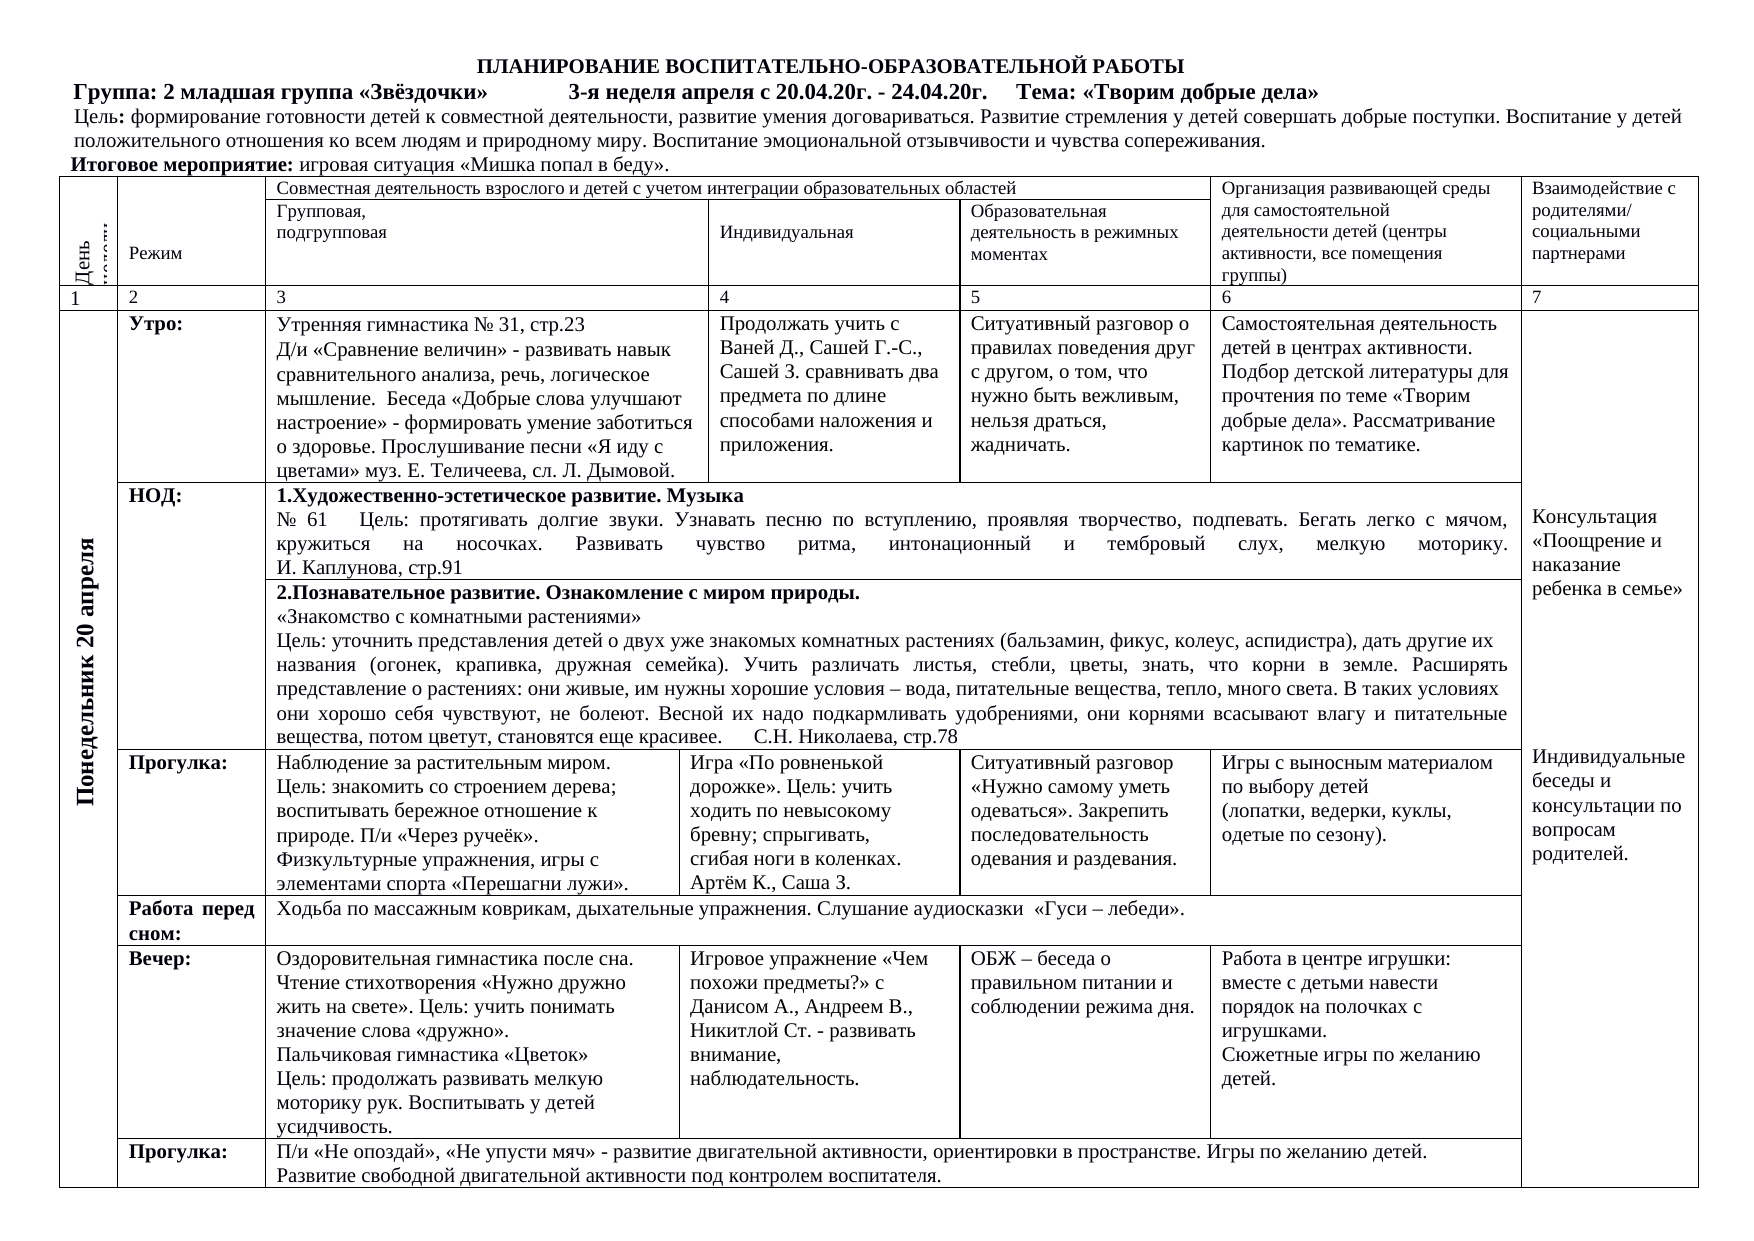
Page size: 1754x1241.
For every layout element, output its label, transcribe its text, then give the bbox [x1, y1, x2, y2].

table_cell Работа перед сном: [118, 896, 265, 944]
table_cell НОД: [118, 483, 265, 748]
table_cell 7 [1522, 286, 1698, 310]
table_cell П/и «Не опоздай», «Не упусти мяч» - развитие двигательной активности, ориентировки в пространстве. Игры по желанию детей. Развитие свободной двигательной активности под контролем воспитателя. [266, 1139, 1521, 1187]
table_cell Прогулка: [118, 750, 265, 895]
table_cell 3 [266, 286, 708, 310]
table_cell 5 [961, 286, 1210, 310]
table_cell 6 [1211, 286, 1521, 310]
table_header Режим [118, 177, 265, 285]
table_cell Утро: [118, 311, 265, 482]
table_cell Продолжать учить с Ваней Д., Сашей Г.-С., Сашей З. сравнивать два предмета по длине способами наложения и приложения. [709, 311, 959, 482]
table_cell Вечер: [118, 946, 265, 1138]
table_cell Игра «По ровненькой дорожке». Цель: учить ходить по невысокому бревну; спрыгивать, сгибая ноги в коленках. Артём К., Саша З. [680, 750, 959, 895]
table_cell Индивидуальная [709, 200, 959, 285]
text Цель: формирование готовности детей к совместной деятельности, развитие умения договариваться. Развитие стремления у детей совершать добрые поступки. Воспитание у детей положительного отношения ко всем людям и природному миру. Воспитание эмоциональной отзывчивости и чувства сопереживания. [74, 104, 1683, 152]
table_cell Прогулка: [118, 1139, 265, 1187]
table_cell Наблюдение за растительным миром. Цель: знакомить со строением дерева; воспитывать бережное отношение к природе. П/и «Через ручеёк». Физкультурные упражнения, игры с элементами спорта «Перешагни лужи». [266, 750, 679, 895]
table_cell 1 [60, 286, 117, 310]
table_cell Ситуативный разговор «Нужно самому уметь одеваться». Закрепить последовательность одевания и раздевания. [961, 750, 1210, 895]
table_cell Работа в центре игрушки: вместе с детьми навести порядок на полочках с игрушками. Сюжетные игры по желанию детей. [1211, 946, 1521, 1138]
table_cell Игровое упражнение «Чем похожи предметы?» с Данисом А., Андреем В., Никитлой Ст. - развивать внимание, наблюдательность. [680, 946, 959, 1138]
text ПЛАНИРОВАНИЕ ВОСПИТАТЕЛЬНО-ОБРАЗОВАТЕЛЬНОЙ РАБОТЫ [44, 54, 1683, 78]
table_cell 2 [118, 286, 265, 310]
text Группа: 2 младшая группа «Звёздочки» 3-я неделя апреля с 20.04.20г. - 24.04.20г. Тема: «Творим добрые дела» [44, 78, 1683, 104]
table_cell Групповая, подгрупповая [266, 200, 708, 285]
table_header Взаимодействие с родителями/ социальными партнерами [1522, 177, 1698, 285]
table_cell ОБЖ – беседа о правильном питании и соблюдении режима дня. [961, 946, 1210, 1138]
table_cell Ситуативный разговор о правилах поведения друг с другом, о том, что нужно быть вежливым, нельзя драться, жадничать. [961, 311, 1210, 482]
table_header День недели [60, 177, 117, 285]
table_cell 4 [709, 286, 959, 310]
table_cell Консультация «Поощрение и наказание ребенка в семье» Индивидуальные беседы и консультации по вопросам родителей. [1522, 311, 1698, 1187]
text Итоговое мероприятие: игровая ситуация «Мишка попал в беду». [44, 152, 1683, 176]
table_cell Образовательная деятельность в режимных моментах [961, 200, 1210, 285]
table_cell 1.Художественно-эстетическое развитие. Музыка № 61 Цель: протягивать долгие звуки. Узнавать песню по вступлению, проявляя творчество, подпевать. Бегать легко с мячом, кружиться на носочках. Развивать чувство ритма, интонационный и тембровый слух, мелкую моторику. И. Каплунова, стр.91 [266, 483, 1521, 579]
table_cell Ходьба по массажным коврикам, дыхательные упражнения. Слушание аудиосказки «Гуси – лебеди». [266, 896, 1521, 944]
table_header Совместная деятельность взрослого и детей с учетом интеграции образовательных областей [266, 177, 1210, 199]
table_cell Утренняя гимнастика № 31, стр.23 Д/и «Сравнение величин» - развивать навык сравнительного анализа, речь, логическое мышление. Беседа «Добрые слова улучшают настроение» - формировать умение заботиться о здоровье. Прослушивание песни «Я иду с цветами» муз. Е. Теличеева, сл. Л. Дымовой. [266, 311, 708, 482]
table_header Организация развивающей среды для самостоятельной деятельности детей (центры активности, все помещения группы) [1211, 177, 1521, 285]
table_cell 2.Познавательное развитие. Ознакомление с миром природы. «Знакомство с комнатными растениями» Цель: уточнить представления детей о двух уже знакомых комнатных растениях (бальзамин, фикус, колеус, аспидистра), дать другие их названия (огонек, крапивка, дружная семейка). Учить различать листья, стебли, цветы, знать, что корни в земле. Расширять представление о растениях: они живые, им нужны хорошие условия – вода, питательные вещества, тепло, много света. В таких условиях они хорошо себя чувствуют, не болеют. Весной их надо подкармливать удобрениями, они корнями всасывают влагу и питательные вещества, потом цветут, становятся еще красивее. С.Н. Николаева, стр.78 [266, 580, 1521, 748]
table_cell Понедельник 20 апреля [60, 311, 117, 1187]
table_cell Самостоятельная деятельность детей в центрах активности. Подбор детской литературы для прочтения по теме «Творим добрые дела». Рассматривание картинок по тематике. [1211, 311, 1521, 482]
table_cell Игры с выносным материалом по выбору детей (лопатки, ведерки, куклы, одетые по сезону). [1211, 750, 1521, 895]
table_cell Оздоровительная гимнастика после сна. Чтение стихотворения «Нужно дружно жить на свете». Цель: учить понимать значение слова «дружно». Пальчиковая гимнастика «Цветок» Цель: продолжать развивать мелкую моторику рук. Воспитывать у детей усидчивость. [266, 946, 679, 1138]
